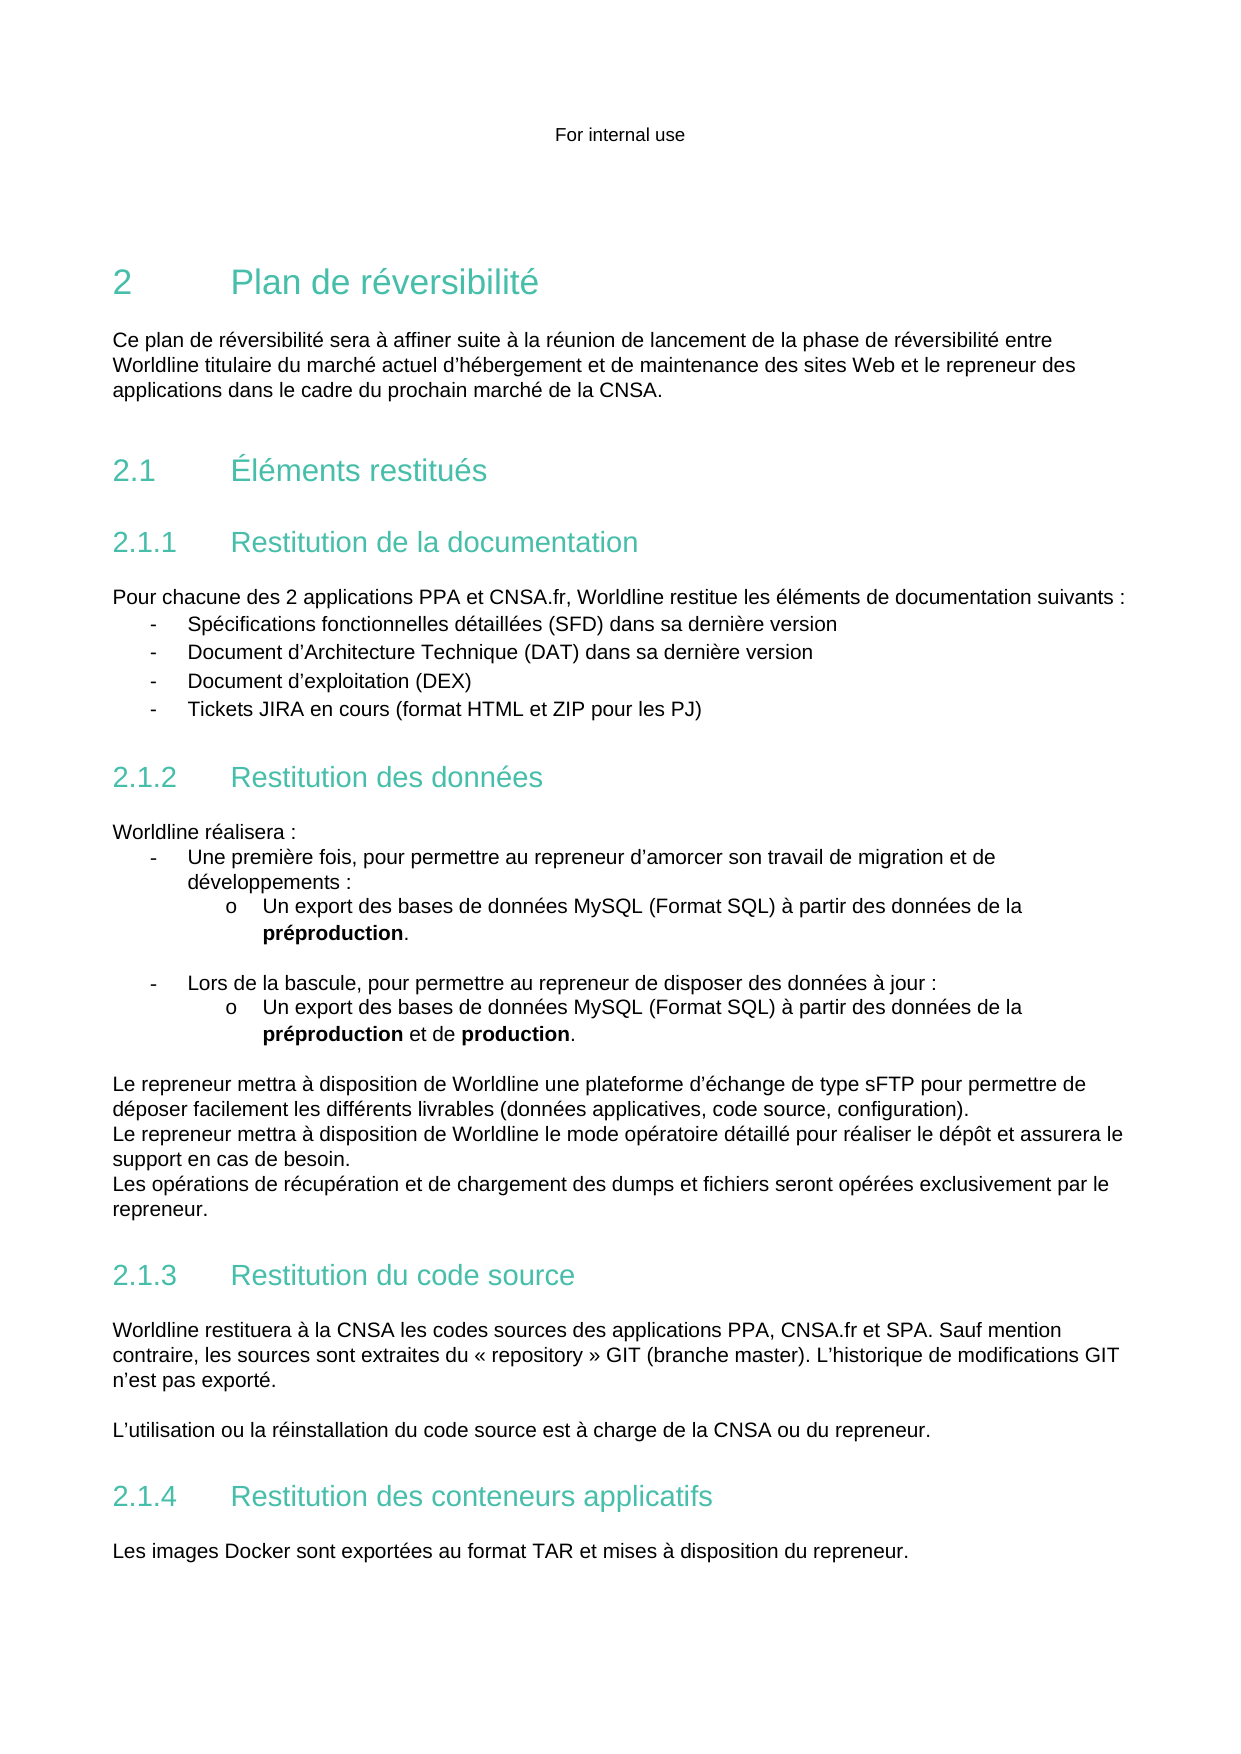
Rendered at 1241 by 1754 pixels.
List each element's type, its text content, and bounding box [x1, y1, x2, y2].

text Pour chacune des 2 applications PPA et CNSA.fr, Worldline restitue les éléments de documentation suivants : [112, 584, 1128, 609]
list Un export des bases de données MySQL (Format SQL) à partir des données de la préproduction. [225, 894, 1128, 944]
text Worldline restituera à la CNSA les codes sources des applications PPA, CNSA.fr et SPA. Sauf mention contraire, les sources sont extraites du « repository » GIT (branche master). L’historique de modifications GIT n’est pas exporté. [112, 1316, 1128, 1391]
subtitle Restitution de la documentation [112, 525, 1128, 559]
text Le repreneur mettra à disposition de Worldline le mode opératoire détaillé pour réaliser le dépôt et assurera le support en cas de besoin. [112, 1120, 1128, 1170]
list Spécifications fonctionnelles détaillées (SFD) dans sa dernière version [150, 609, 1128, 637]
text Le repreneur mettra à disposition de Worldline une plateforme d’échange de type sFTP pour permettre de déposer facilement les différents livrables (données applicatives, code source, configuration). [112, 1070, 1128, 1120]
text Ce plan de réversibilité sera à affiner suite à la réunion de lancement de la phase de réversibilité entre Worldline titulaire du marché actuel d’hébergement et de maintenance des sites Web et le repreneur des applications dans le cadre du prochain marché de la CNSA. [112, 327, 1128, 402]
text Les opérations de récupération et de chargement des dumps et fichiers seront opérées exclusivement par le repreneur. [112, 1170, 1128, 1220]
text Les images Docker sont exportées au format TAR et mises à disposition du repreneur. [112, 1537, 1128, 1562]
list Document d’Architecture Technique (DAT) dans sa dernière version [150, 637, 1128, 666]
subtitle Restitution des données [112, 760, 1128, 794]
text L’utilisation ou la réinstallation du code source est à charge de la CNSA ou du repreneur. [112, 1416, 1128, 1441]
list Tickets JIRA en cours (format HTML et ZIP pour les PJ) [150, 694, 1128, 723]
list Une première fois, pour permettre au repreneur d’amorcer son travail de migration et de développements : [150, 844, 1128, 894]
list Lors de la bascule, pour permettre au repreneur de disposer des données à jour : [150, 969, 1128, 994]
list Un export des bases de données MySQL (Format SQL) à partir des données de la préproduction et de production. [225, 994, 1128, 1045]
subtitle Restitution du code source [112, 1258, 1128, 1291]
subtitle Plan de réversibilité [112, 261, 1128, 302]
list Document d’exploitation (DEX) [150, 666, 1128, 694]
subtitle Éléments restitués [112, 452, 1128, 488]
text Worldline réalisera : [112, 819, 1128, 844]
subtitle Restitution des conteneurs applicatifs [112, 1479, 1128, 1512]
